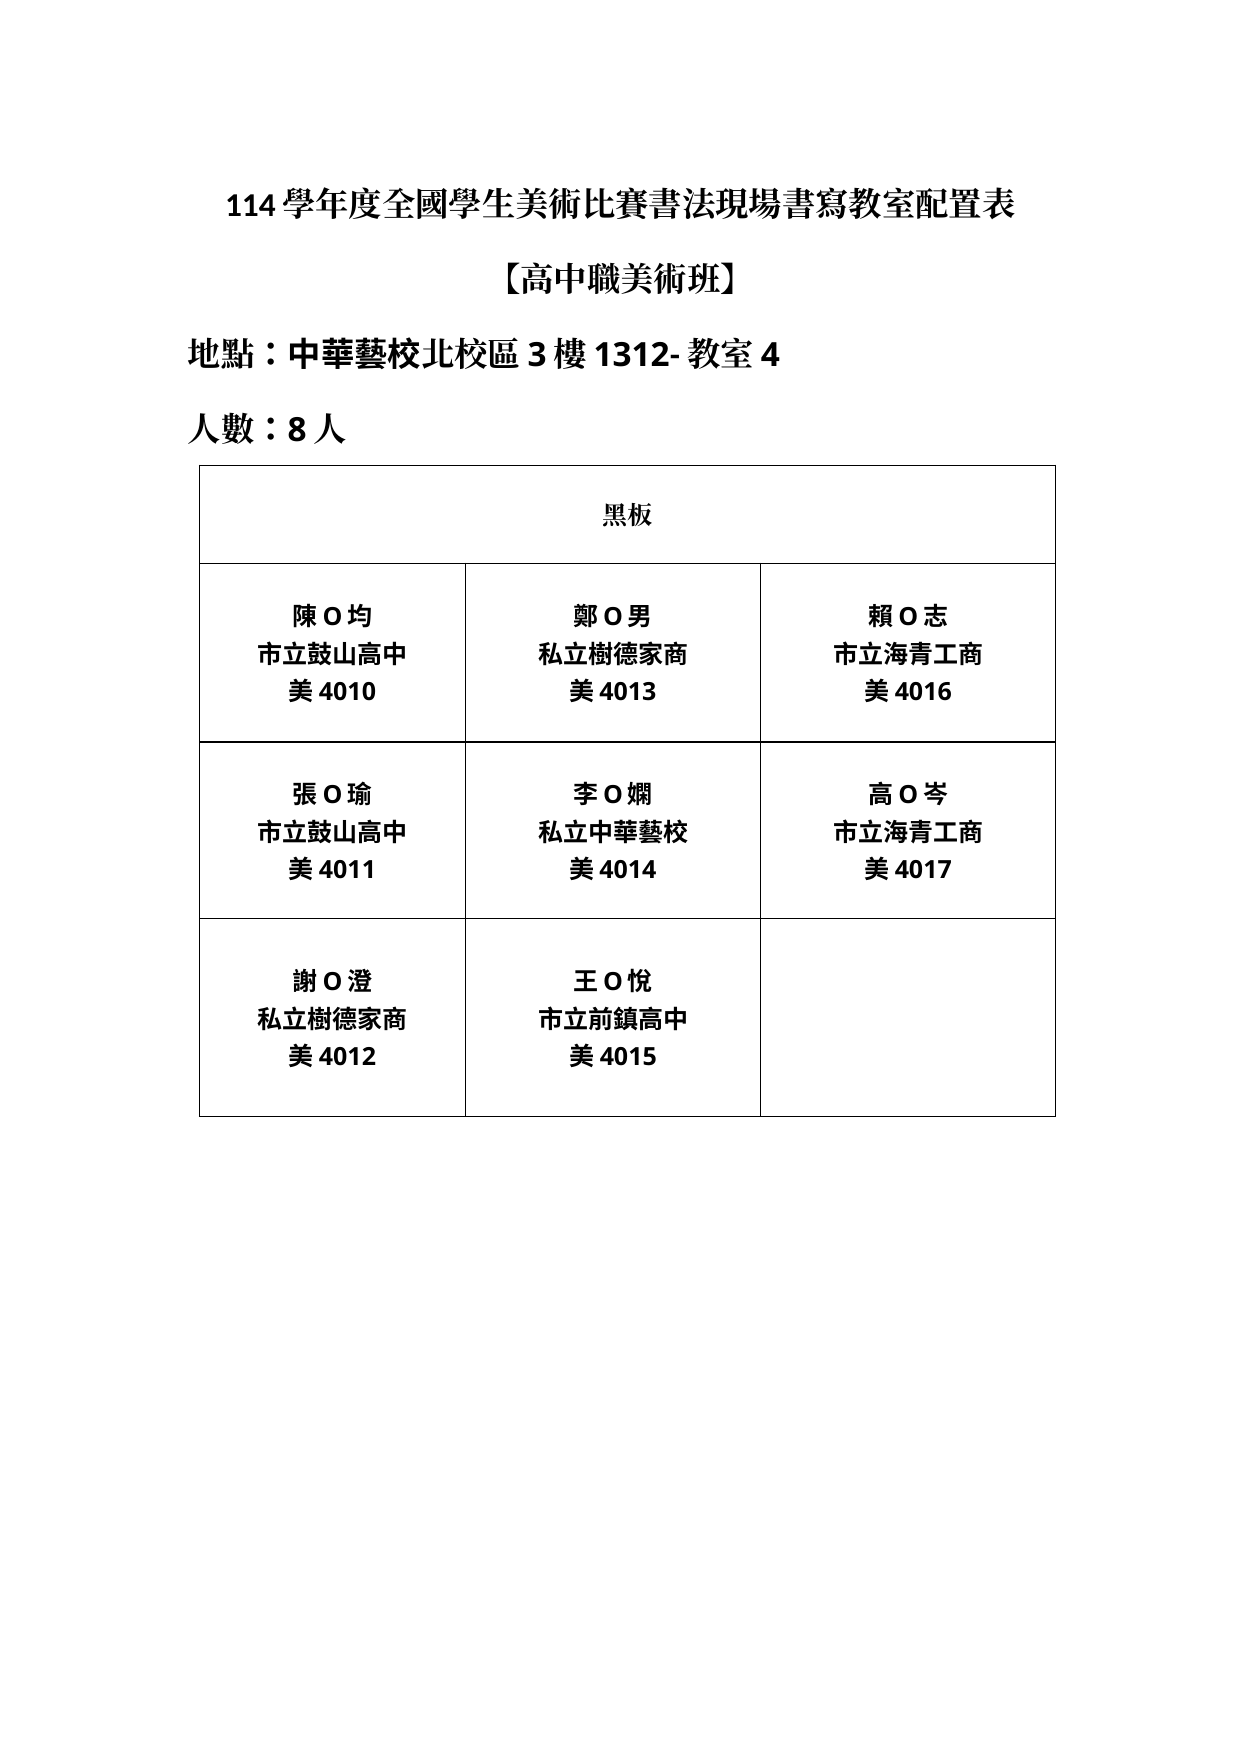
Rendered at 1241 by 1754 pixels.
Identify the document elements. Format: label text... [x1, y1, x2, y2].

text 【高中職美術班】 [187, 239, 1053, 314]
table_cell 鄭O男 私立樹德家商 美4013 [466, 564, 760, 741]
table_cell 賴O志 市立海青工商 美4016 [761, 564, 1055, 741]
table_cell 王O悅 市立前鎮高中 美 4015 [466, 919, 760, 1116]
table_cell 李O嫻 私立中華藝校 美4014 [466, 743, 760, 918]
table_cell [761, 919, 1055, 1116]
table_cell 謝O澄 私立樹德家商 美4012 [200, 919, 465, 1116]
table_cell 陳O均 市立鼓山高中 美4010 [200, 564, 465, 741]
table_cell 高O岑 市立海青工商 美4017 [761, 743, 1055, 918]
text 地點：中華藝校北校區3樓1312- 教室4 [187, 314, 1053, 389]
text 114學年度全國學生美術比賽書法現場書寫教室配置表 [187, 164, 1053, 239]
text 人數：8人 [187, 389, 1053, 464]
table_header 黑板 [200, 466, 1055, 563]
table_cell 張O瑜 市立鼓山高中 美4011 [200, 743, 465, 918]
